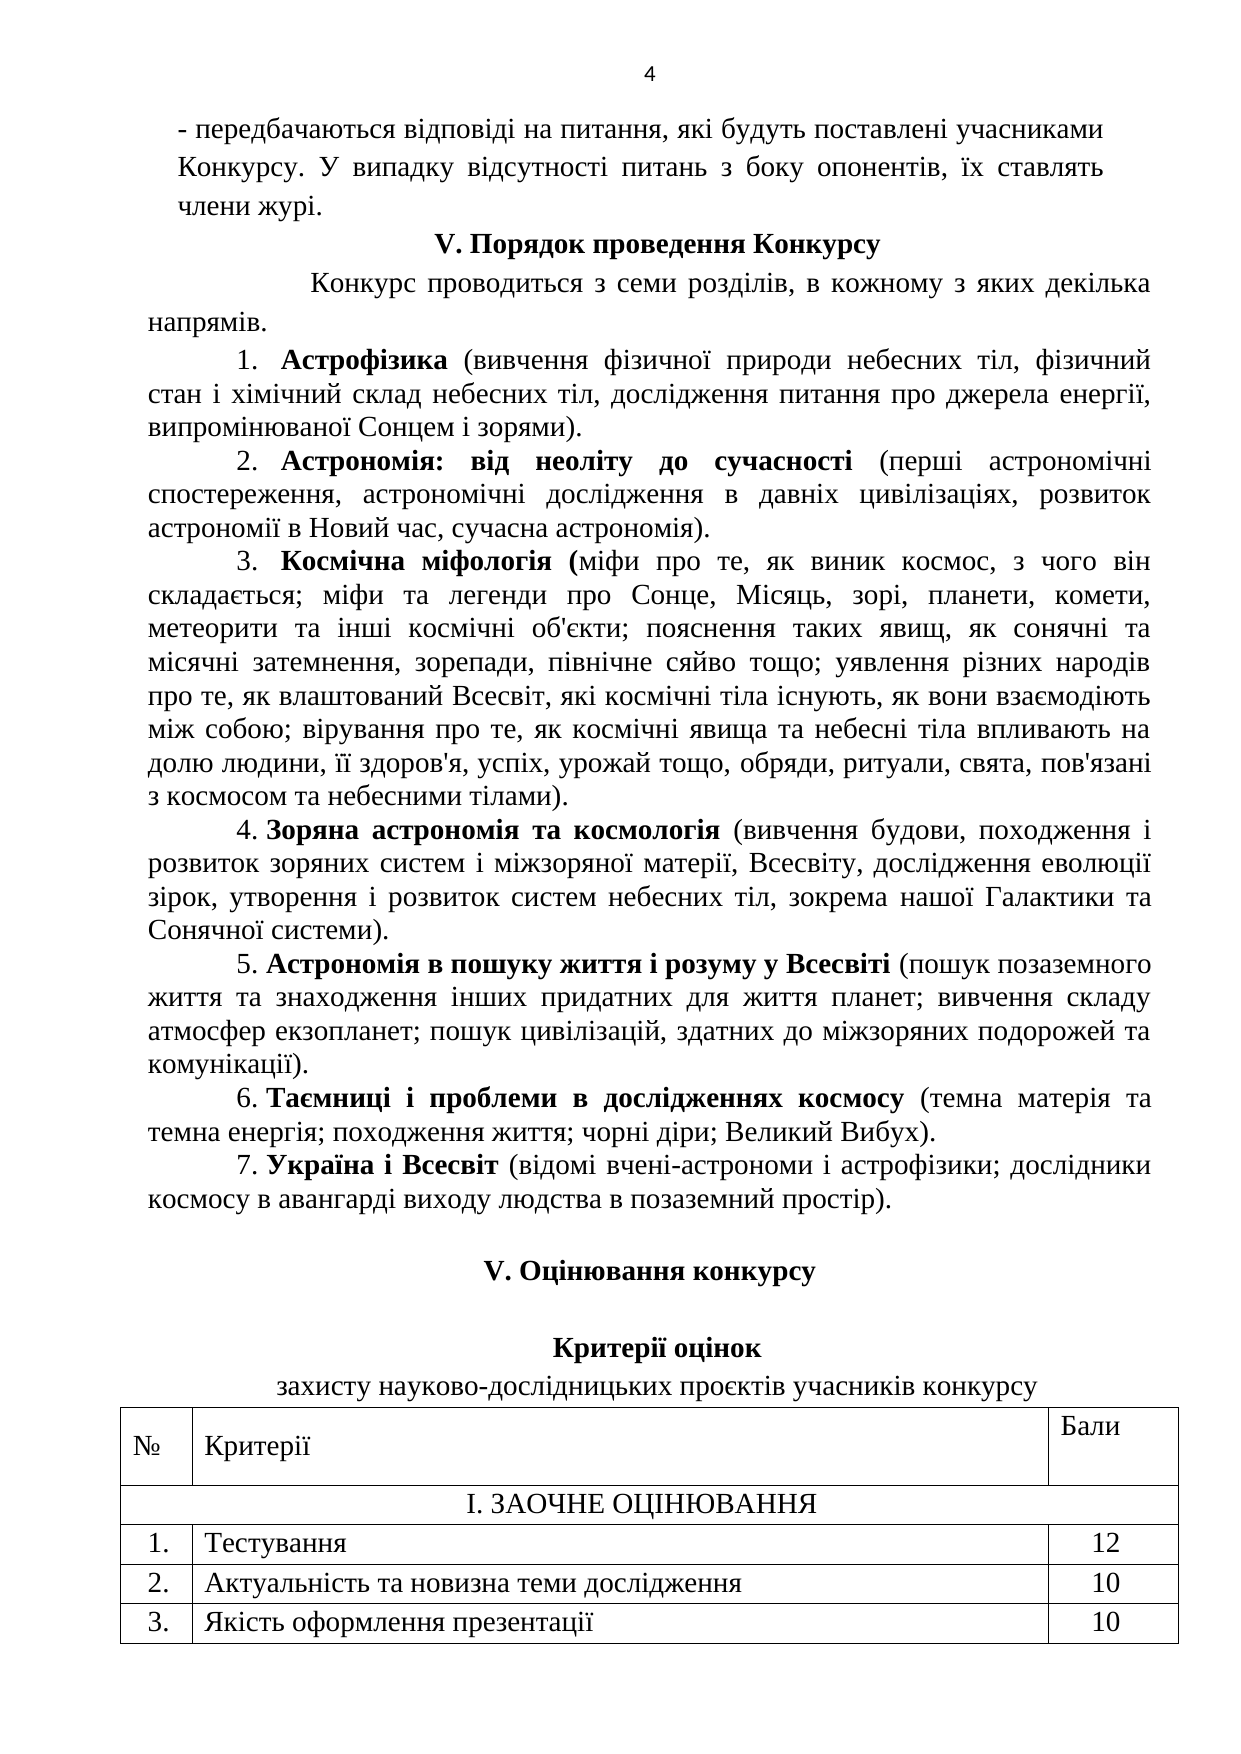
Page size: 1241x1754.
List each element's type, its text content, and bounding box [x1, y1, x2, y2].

text V. Порядок проведення Конкурсу [148, 227, 1152, 260]
table_header Критерії [193, 1408, 1048, 1485]
table_cell 10 [1049, 1565, 1178, 1603]
table_cell 12 [1049, 1525, 1178, 1564]
table_cell [121, 1525, 192, 1564]
table_cell 10 [1049, 1604, 1178, 1643]
table_cell [121, 1565, 192, 1603]
list Астрофізика (вивчення фізичної природи небесних тіл, фізичний стан і хімічний склад небесних тіл, дослідження питання про джерела енергії, випромінюваної Сонцем і зорями). [148, 342, 1152, 443]
list Астрономія: від неоліту до сучасності (перші астрономічні спостереження, астрономічні дослідження в давніх цивілізаціях, розвиток астрономії в Новий час, сучасна астрономія). [148, 443, 1152, 543]
text Конкурс проводиться з семи розділів, в кожному з яких декілька напрямів. [148, 265, 1152, 337]
text захисту науково-дослідницьких проєктів учасників конкурсу [103, 1368, 1167, 1402]
list Таємниці і проблеми в дослідженнях космосу (темна матерія та темна енергія; походження життя; чорні діри; Великий Вибух). [148, 1080, 1152, 1147]
text Критерії оцінок [103, 1330, 1167, 1363]
table_header Бали [1049, 1408, 1178, 1485]
list Космічна міфологія (міфи про те, як виник космос, з чого він складається; міфи та легенди про Сонце, Місяць, зорі, планети, комети, метеорити та інші космічні об'єкти; пояснення таких явищ, як сонячні та місячні затемнення, зорепади, північне сяйво тощо; уявлення різних народів про те, як влаштований Всесвіт, які космічні тіла існують, як вони взаємодіють між собою; вірування про те, як космічні явища та небесні тіла впливають на долю людини, її здоров'я, успіх, урожай тощо, обряди, ритуали, свята, пов'язані з космосом та небесними тілами). [148, 543, 1152, 812]
text V. Оцінювання конкурсу [194, 1253, 1105, 1286]
table_cell Тестування [193, 1525, 1048, 1564]
table_header № [121, 1408, 192, 1485]
table_cell [121, 1604, 192, 1643]
list Астрономія в пошуку життя і розуму у Всесвіті (пошук позаземного життя та знаходження інших придатних для життя планет; вивчення складу атмосфер екзопланет; пошук цивілізацій, здатних до міжзоряних подорожей та комунікації). [148, 946, 1152, 1080]
table_cell Якість оформлення презентації [193, 1604, 1048, 1643]
table_cell І. ЗАОЧНЕ ОЦІНЮВАННЯ [121, 1486, 1178, 1524]
list - передбачаються відповіді на питання, які будуть поставлені учасниками Конкурсу. У випадку відсутності питань з боку опонентів, їх ставлять члени журі. [177, 111, 1105, 222]
table_cell Актуальність та новизна теми дослідження [193, 1565, 1048, 1603]
list Україна і Всесвіт (відомі вчені-астрономи і астрофізики; дослідники космосу в авангарді виходу людства в позаземний простір). [148, 1147, 1152, 1214]
list Зоряна астрономія та космологія (вивчення будови, походження і розвиток зоряних систем і міжзоряної матерії, Всесвіту, дослідження еволюції зірок, утворення і розвиток систем небесних тіл, зокрема нашої Галактики та Сонячної системи). [148, 812, 1152, 946]
